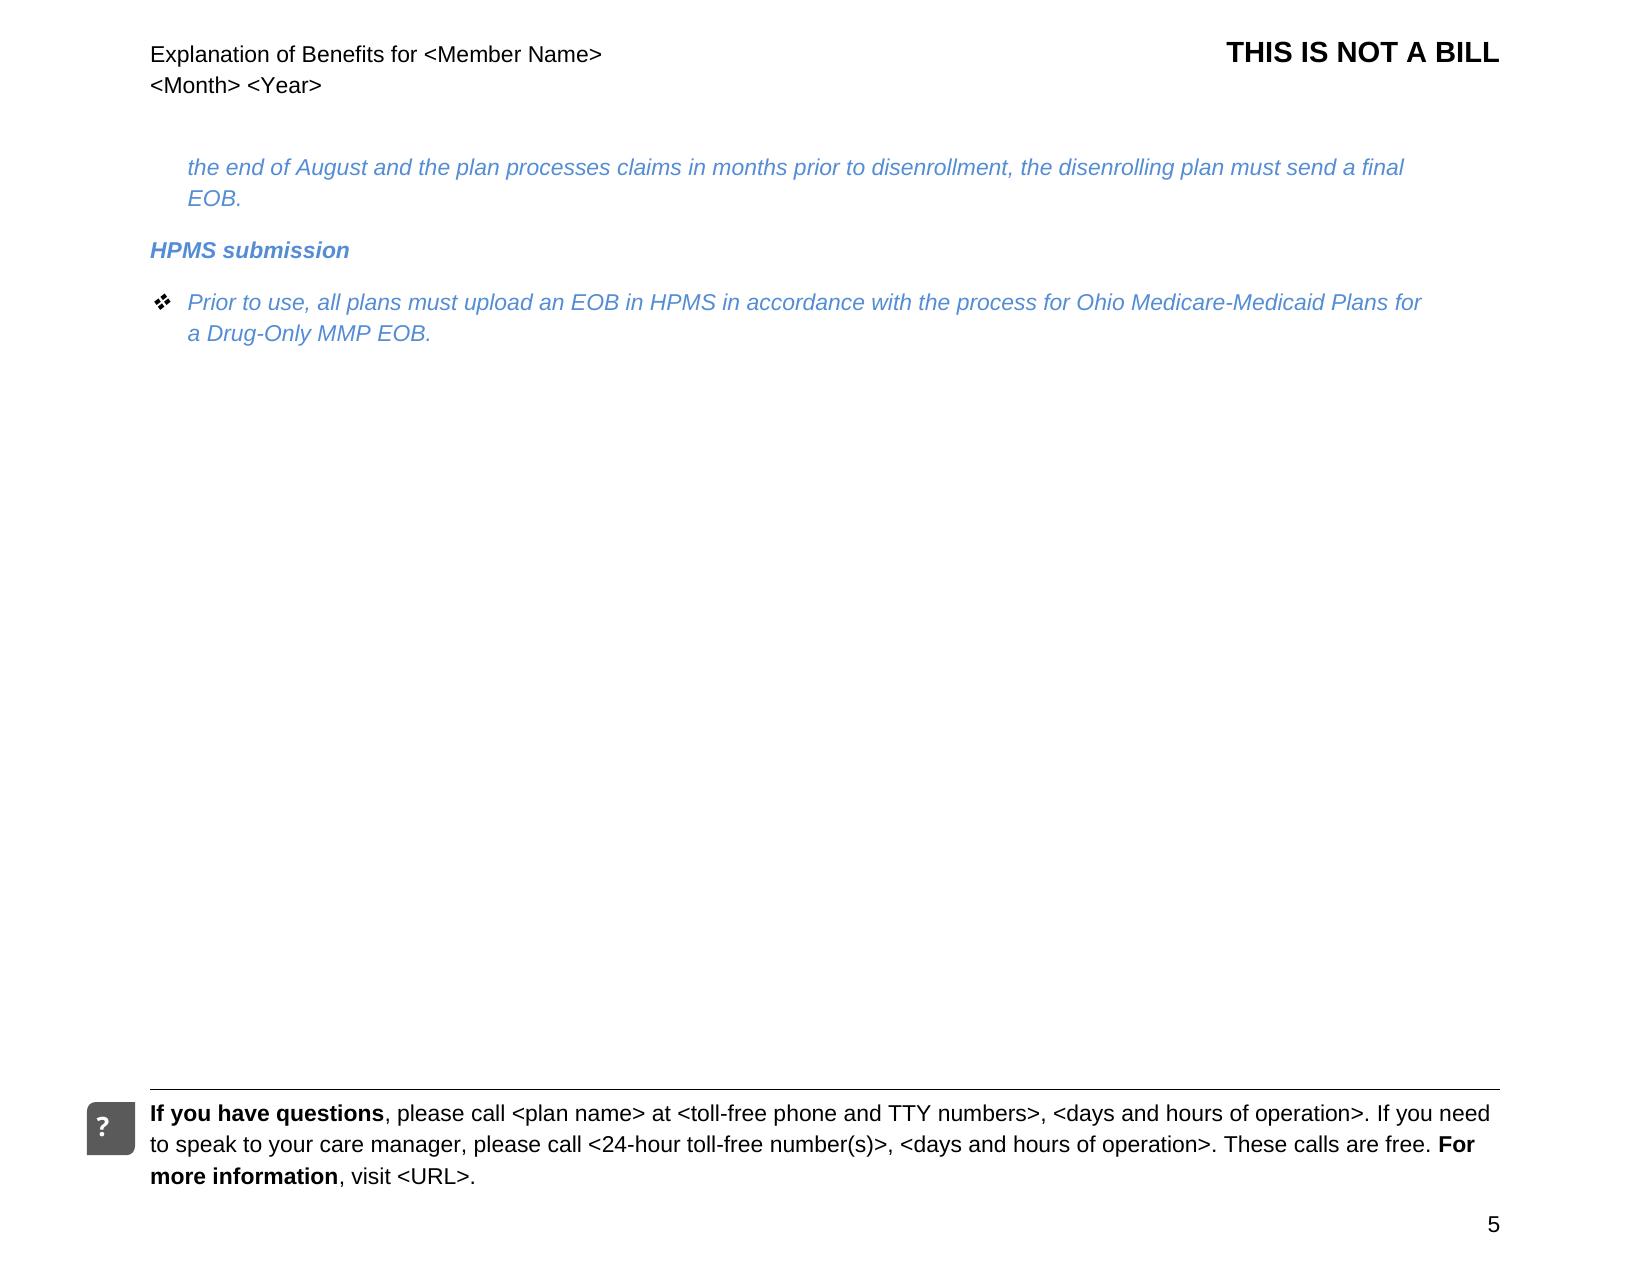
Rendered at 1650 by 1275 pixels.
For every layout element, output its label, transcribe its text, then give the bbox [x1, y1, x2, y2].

list HPMS submission [150, 233, 1425, 264]
list Prior to use, all plans must upload an EOB in HPMS in accordance with the process for Ohio Medicare-Medicaid Plans for a Drug-Only MMP EOB. [150, 285, 1425, 348]
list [150, 150, 1425, 212]
